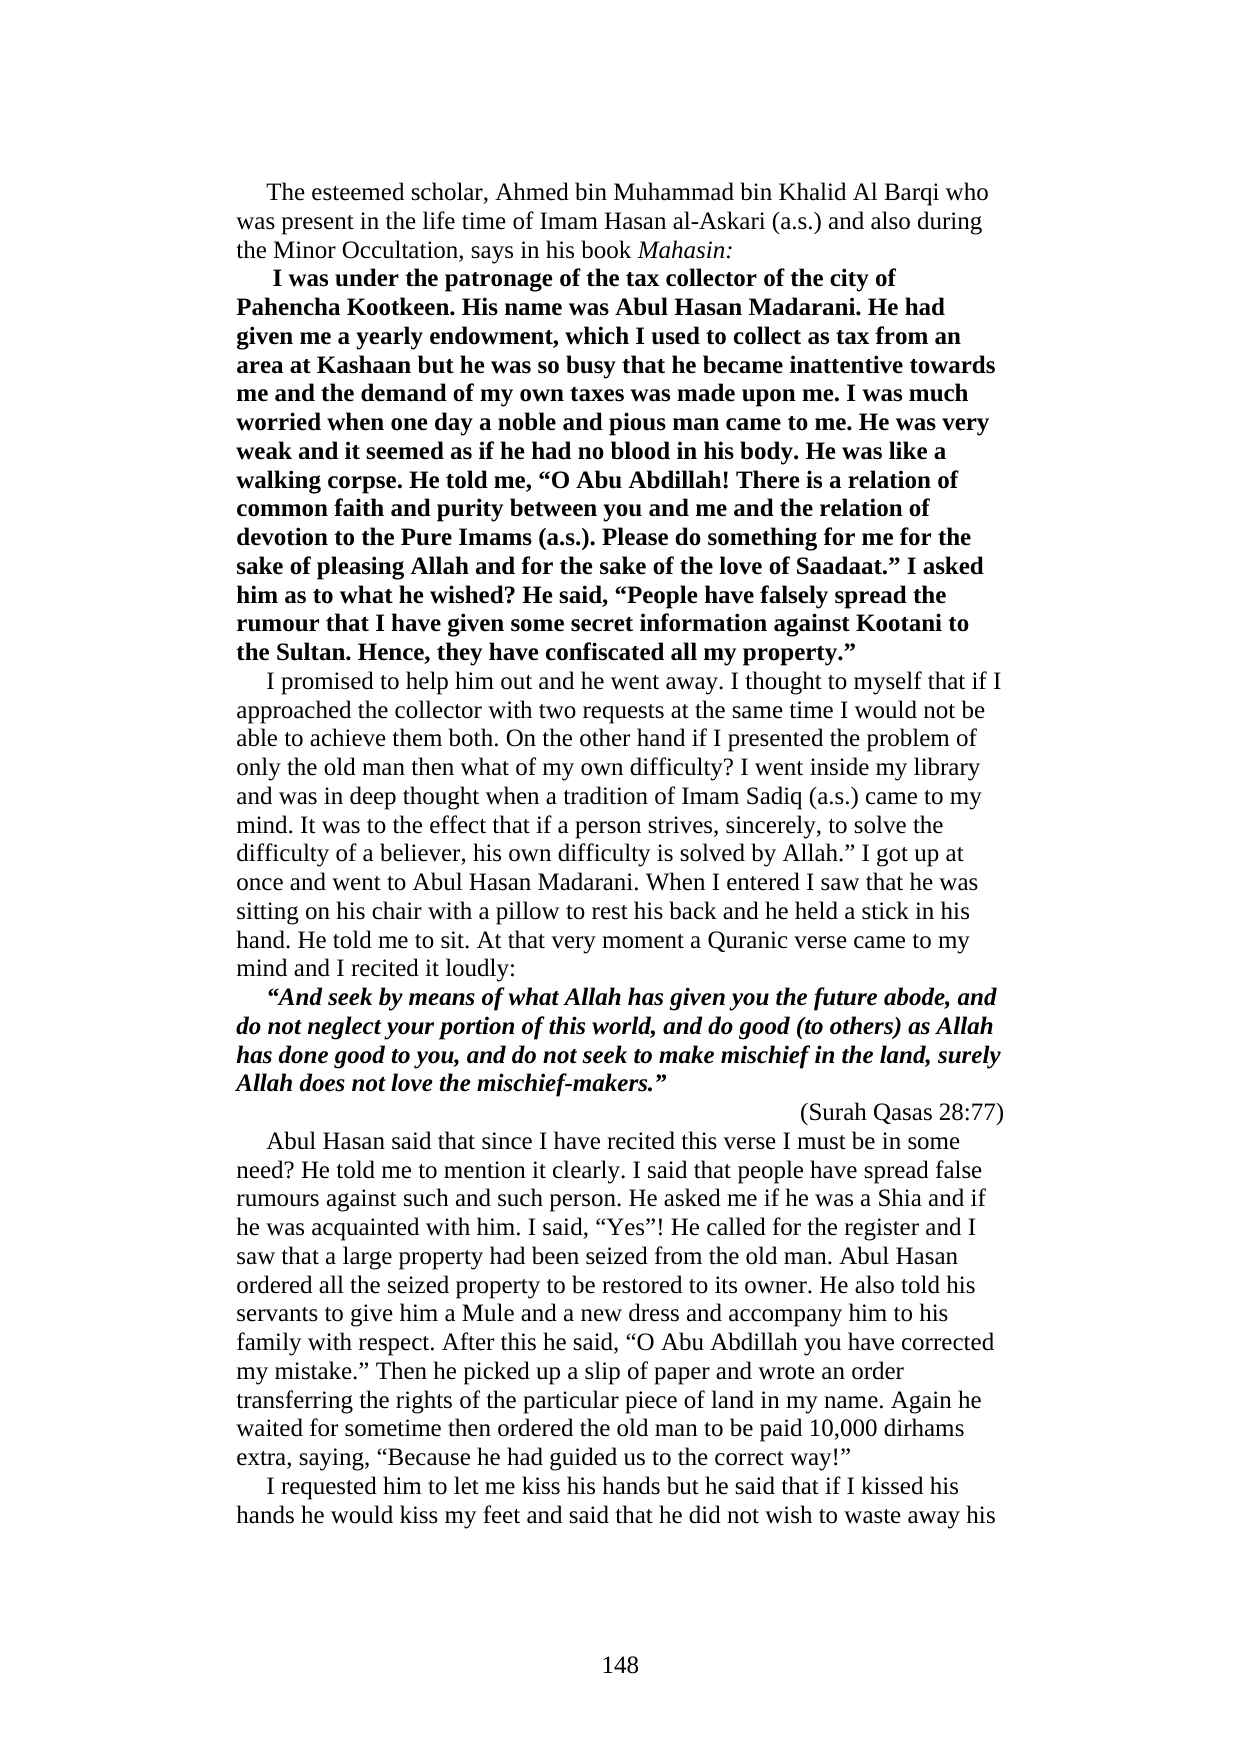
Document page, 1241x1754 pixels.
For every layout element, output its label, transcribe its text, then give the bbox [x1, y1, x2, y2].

text (Surah Qasas 28:77) [236, 1097, 1004, 1126]
text I was under the patronage of the tax collector of the city of Pahencha Kootkeen. His name was Abul Hasan Madarani. He had given me a yearly endowment, which I used to collect as tax from an area at Kashaan but he was so busy that he became inattentive towards me and the demand of my own taxes was made upon me. I was much worried when one day a noble and pious man came to me. He was very weak and it seemed as if he had no blood in his body. He was like a walking corpse. He told me, “O Abu Abdillah! There is a relation of common faith and purity between you and me and the relation of devotion to the Pure Imams (a.s.). Please do something for me for the sake of pleasing Allah and for the sake of the love of Saadaat.” I asked him as to what he wished? He said, “People have falsely spread the rumour that I have given some secret information against Kootani to the Sultan. Hence, they have confiscated all my property.” [236, 263, 1004, 666]
text I promised to help him out and he went away. I thought to myself that if I approached the collector with two requests at the same time I would not be able to achieve them both. On the other hand if I presented the problem of only the old man then what of my own difficulty? I went inside my library and was in deep thought when a tradition of Imam Sadiq (a.s.) came to my mind. It was to the effect that if a person strives, sincerely, to solve the difficulty of a believer, his own difficulty is solved by Allah.” I got up at once and went to Abul Hasan Madarani. When I entered I saw that he was sitting on his chair with a pillow to rest his back and he held a stick in his hand. He told me to sit. At that very moment a Quranic verse came to my mind and I recited it loudly: [236, 666, 1004, 982]
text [236, 1471, 1004, 1528]
text “And seek by means of what Allah has given you the future abode, and do not neglect your portion of this world, and do good (to others) as Allah has done good to you, and do not seek to make mischief in the land, surely Allah does not love the mischief-makers.” [236, 982, 1004, 1097]
text The esteemed scholar, Ahmed bin Muhammad bin Khalid Al Barqi who was present in the life time of Imam Hasan al-Askari (a.s.) and also during the Minor Occultation, says in his book Mahasin: [236, 177, 1004, 263]
text Abul Hasan said that since I have recited this verse I must be in some need? He told me to mention it clearly. I said that people have spread false rumours against such and such person. He asked me if he was a Shia and if he was acquainted with him. I said, “Yes”! He called for the register and I saw that a large property had been seized from the old man. Abul Hasan ordered all the seized property to be restored to its owner. He also told his servants to give him a Mule and a new dress and accompany him to his family with respect. After this he said, “O Abu Abdillah you have corrected my mistake.” Then he picked up a slip of paper and wrote an order transferring the rights of the particular piece of land in my name. Again he waited for sometime then ordered the old man to be paid 10,000 dirhams extra, saying, “Because he had guided us to the correct way!” [236, 1126, 1004, 1471]
